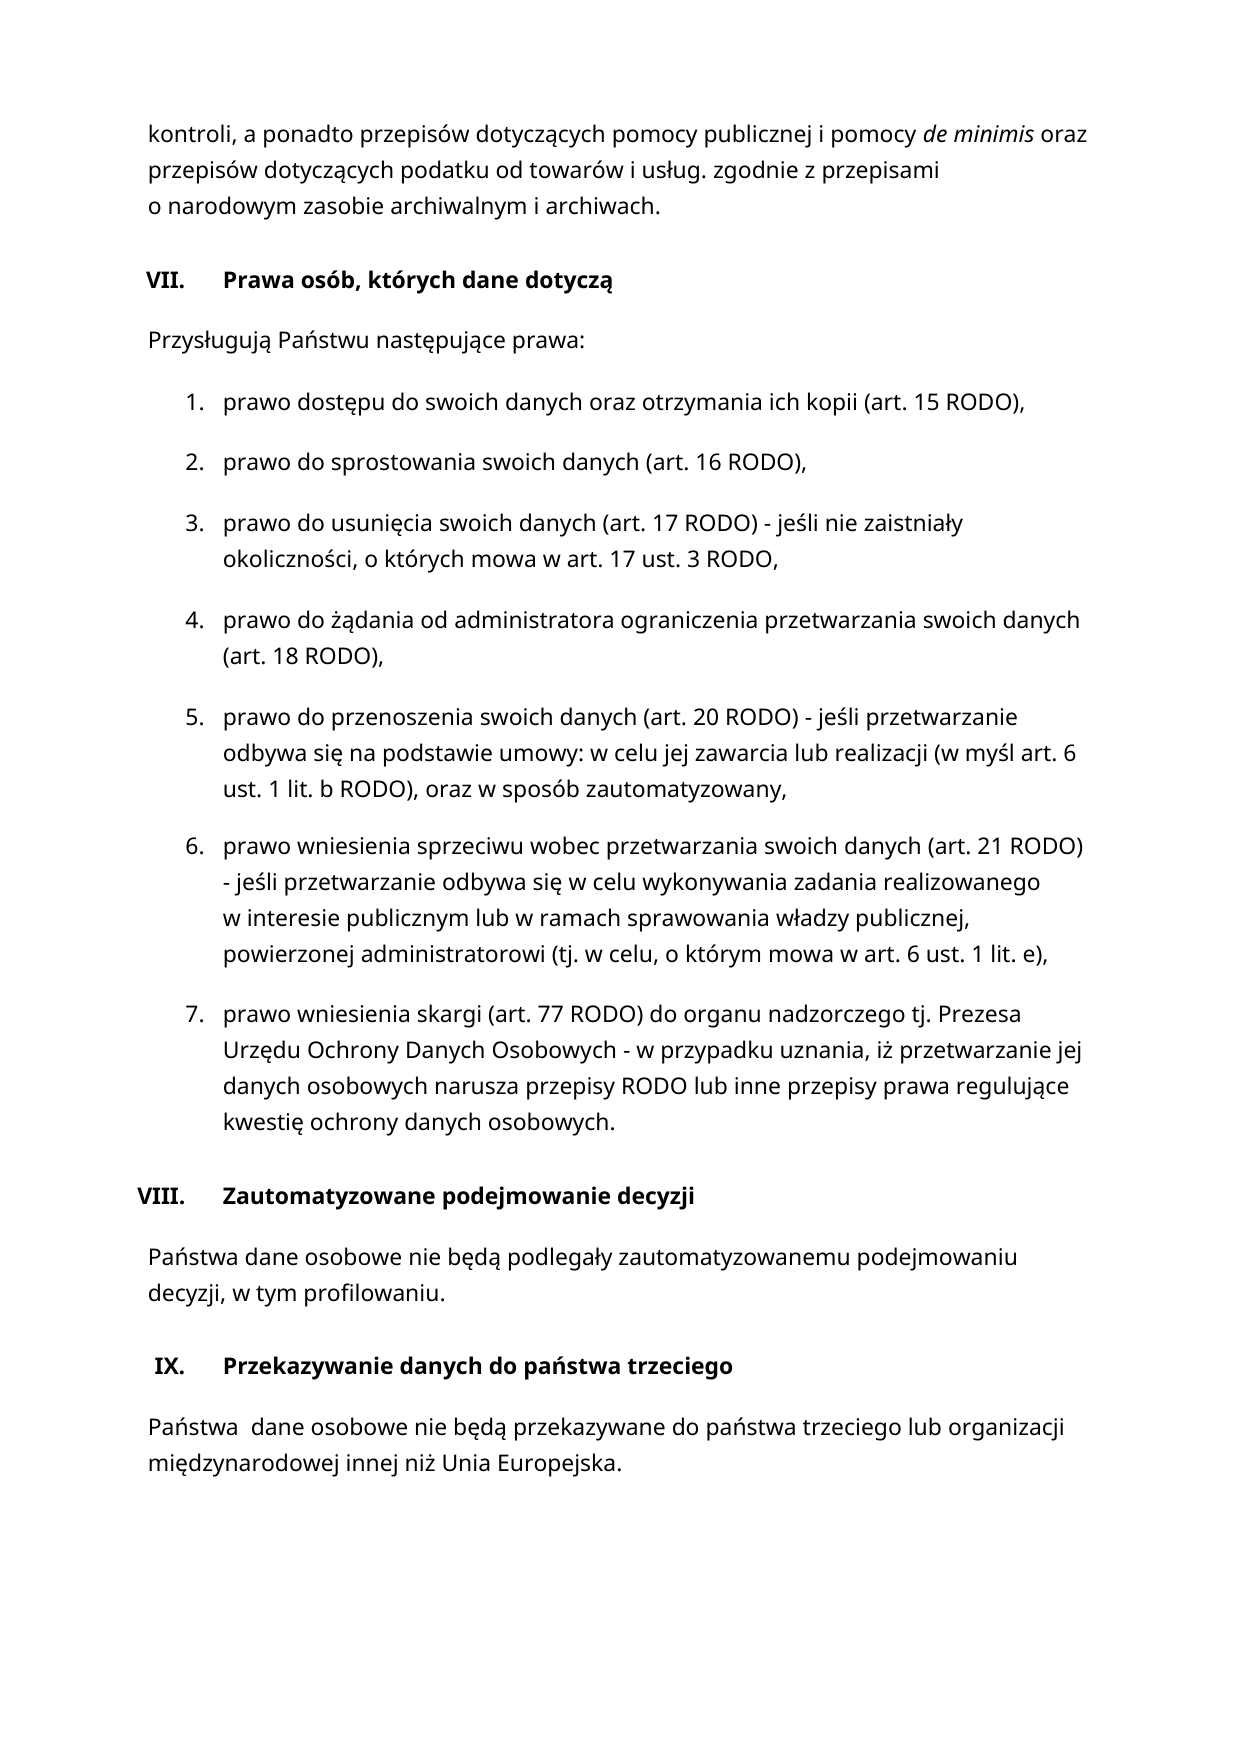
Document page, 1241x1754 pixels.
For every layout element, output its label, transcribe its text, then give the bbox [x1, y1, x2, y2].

list prawo dostępu do swoich danych oraz otrzymania ich kopii (art. 15 RODO), [185, 385, 1093, 417]
list prawo do sprostowania swoich danych (art. 16 RODO), [185, 446, 1093, 478]
subtitle Przekazywanie danych do państwa trzeciego [185, 1350, 1093, 1381]
list prawo do przenoszenia swoich danych (art. 20 RODO) - jeśli przetwarzanie odbywa się na podstawie umowy: w celu jej zawarcia lub realizacji (w myśl art. 6 ust. 1 lit. b RODO), oraz w sposób zautomatyzowany, [185, 701, 1093, 804]
list prawo wniesienia sprzeciwu wobec przetwarzania swoich danych (art. 21 RODO) - jeśli przetwarzanie odbywa się w celu wykonywania zadania realizowanego w interesie publicznym lub w ramach sprawowania władzy publicznej, powierzonej administratorowi (tj. w celu, o którym mowa w art. 6 ust. 1 lit. e), [185, 830, 1093, 969]
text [148, 118, 1093, 221]
text Przysługują Państwu następujące prawa: [148, 324, 1093, 356]
text Państwa dane osobowe nie będą przekazywane do państwa trzeciego lub organizacji międzynarodowej innej niż Unia Europejska. [148, 1411, 1093, 1478]
subtitle Zautomatyzowane podejmowanie decyzji [185, 1180, 1093, 1211]
subtitle Prawa osób, których dane dotyczą [185, 263, 1093, 295]
list prawo wniesienia skargi (art. 77 RODO) do organu nadzorczego tj. Prezesa Urzędu Ochrony Danych Osobowych - w przypadku uznania, iż przetwarzanie jej danych osobowych narusza przepisy RODO lub inne przepisy prawa regulujące kwestię ochrony danych osobowych. [185, 998, 1093, 1137]
list prawo do żądania od administratora ograniczenia przetwarzania swoich danych (art. 18 RODO), [185, 604, 1093, 671]
list prawo do usunięcia swoich danych (art. 17 RODO) - jeśli nie zaistniały okoliczności, o których mowa w art. 17 ust. 3 RODO, [185, 507, 1093, 574]
text Państwa dane osobowe nie będą podlegały zautomatyzowanemu podejmowaniu decyzji, w tym profilowaniu. [148, 1241, 1093, 1308]
